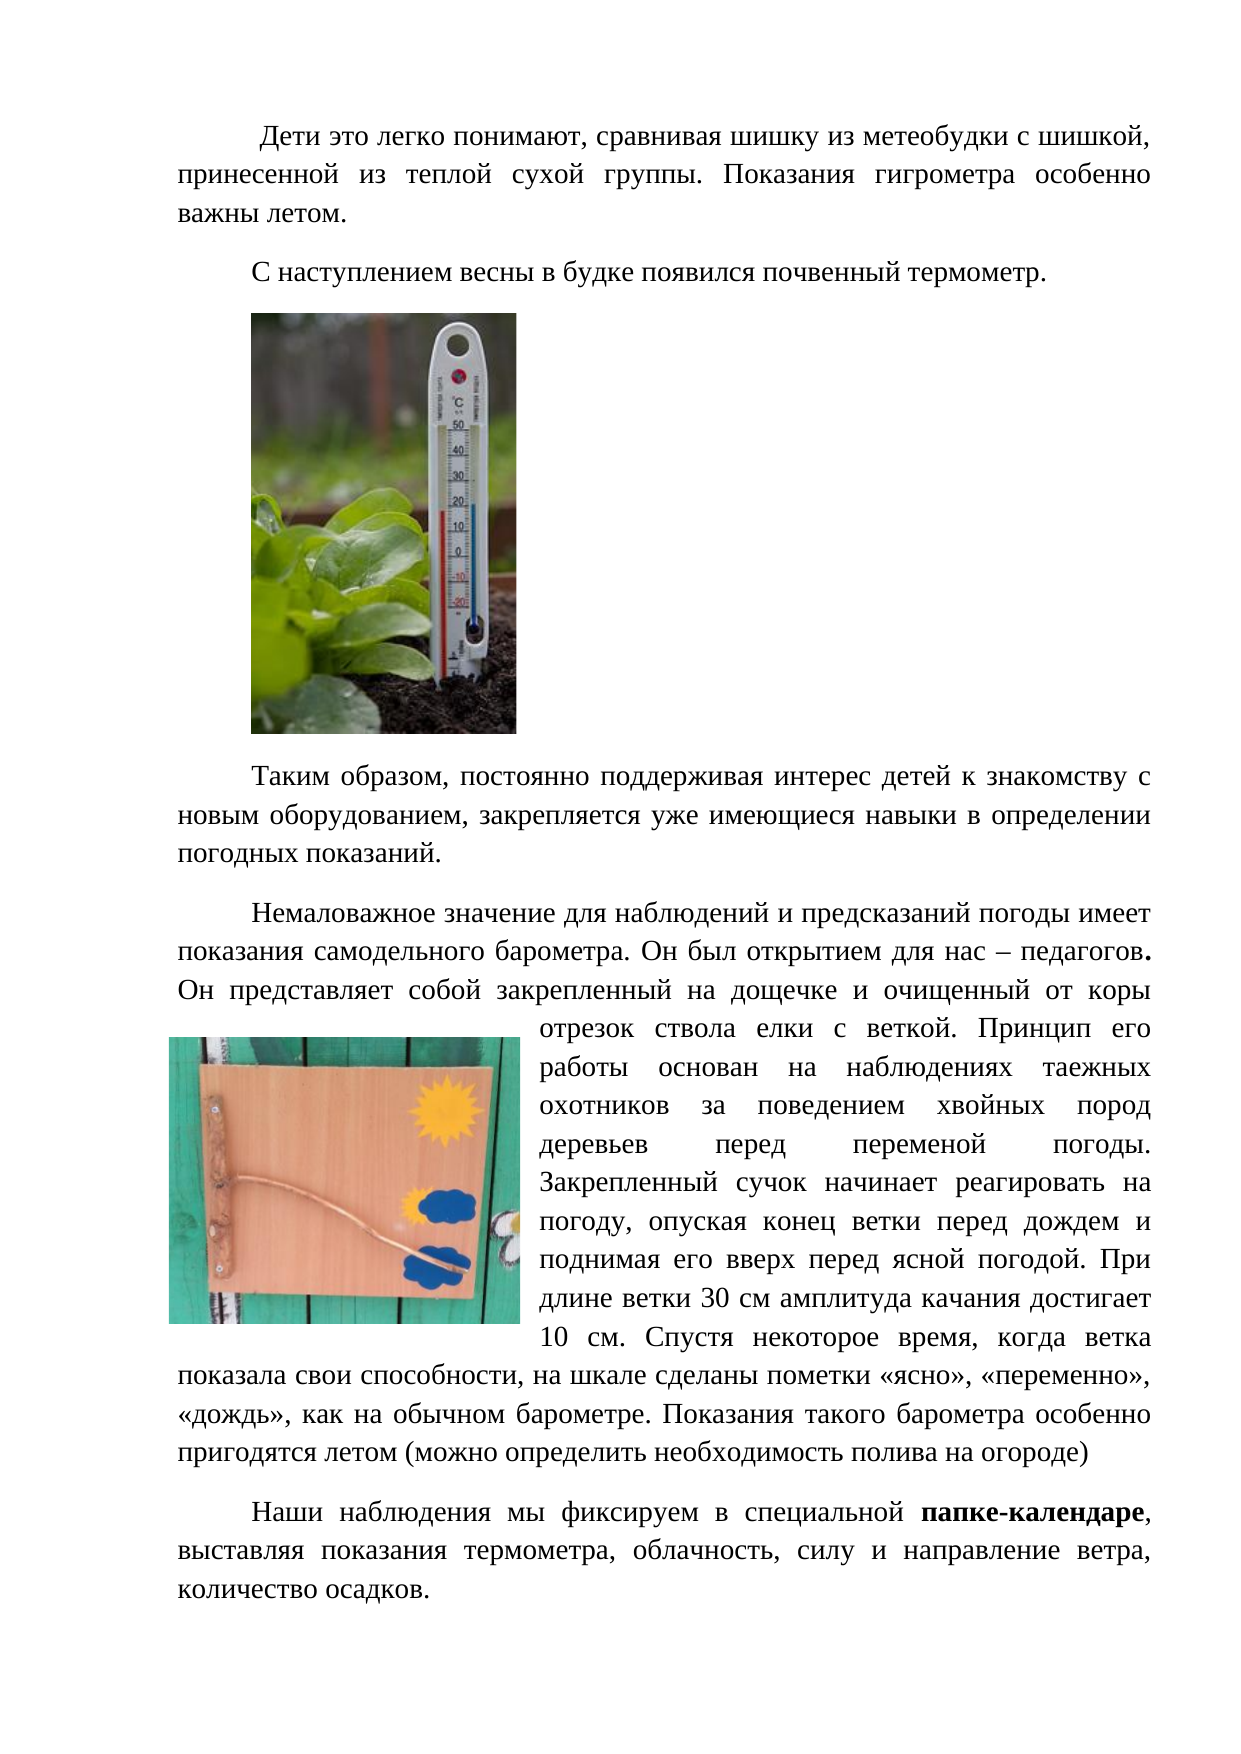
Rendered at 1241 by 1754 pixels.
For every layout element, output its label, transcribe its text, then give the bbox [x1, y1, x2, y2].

text Немаловажное значение для наблюдений и предсказаний погоды имеет показания самодельного барометра. Он был открытием для нас – педагогов. Он представляет собой закрепленный на дощечке и очищенный от коры отрезок ствола елки с веткой. Принцип его работы основан на наблюдениях таежных охотников за поведением хвойных пород деревьев перед переменой погоды. Закрепленный сучок начинает реагировать на погоду, опуская конец ветки перед дождем и поднимая его вверх перед ясной погодой. При длине ветки 30 см амплитуда качания достигает 10 см. Спустя некоторое время, когда ветка показала свои способности, на шкале сделаны пометки «ясно», «переменно», «дождь», как на обычном барометре. Показания такого барометра особенно пригодятся летом (можно определить необходимость полива на огороде) [177, 895, 1152, 1468]
picture [168, 1037, 521, 1324]
picture [251, 313, 517, 734]
text Наши наблюдения мы фиксируем в специальной папке-календаре, выставляя показания термометра, облачность, силу и направление ветра, количество осадков. [177, 1494, 1152, 1604]
text Таким образом, постоянно поддерживая интерес детей к знакомству с новым оборудованием, закрепляется уже имеющиеся навыки в определении погодных показаний. [177, 830, 1152, 869]
text Таким образом, постоянно поддерживая интерес детей к знакомству с новым оборудованием, закрепляется уже имеющиеся навыки в определении погодных показаний. [177, 758, 1152, 797]
text Дети это легко понимают, сравнивая шишку из метеобудки с шишкой, принесенной из теплой сухой группы. Показания гигрометра особенно важны летом. [177, 118, 1152, 229]
text С наступлением весны в будке появился почвенный термометр. [177, 254, 1152, 288]
